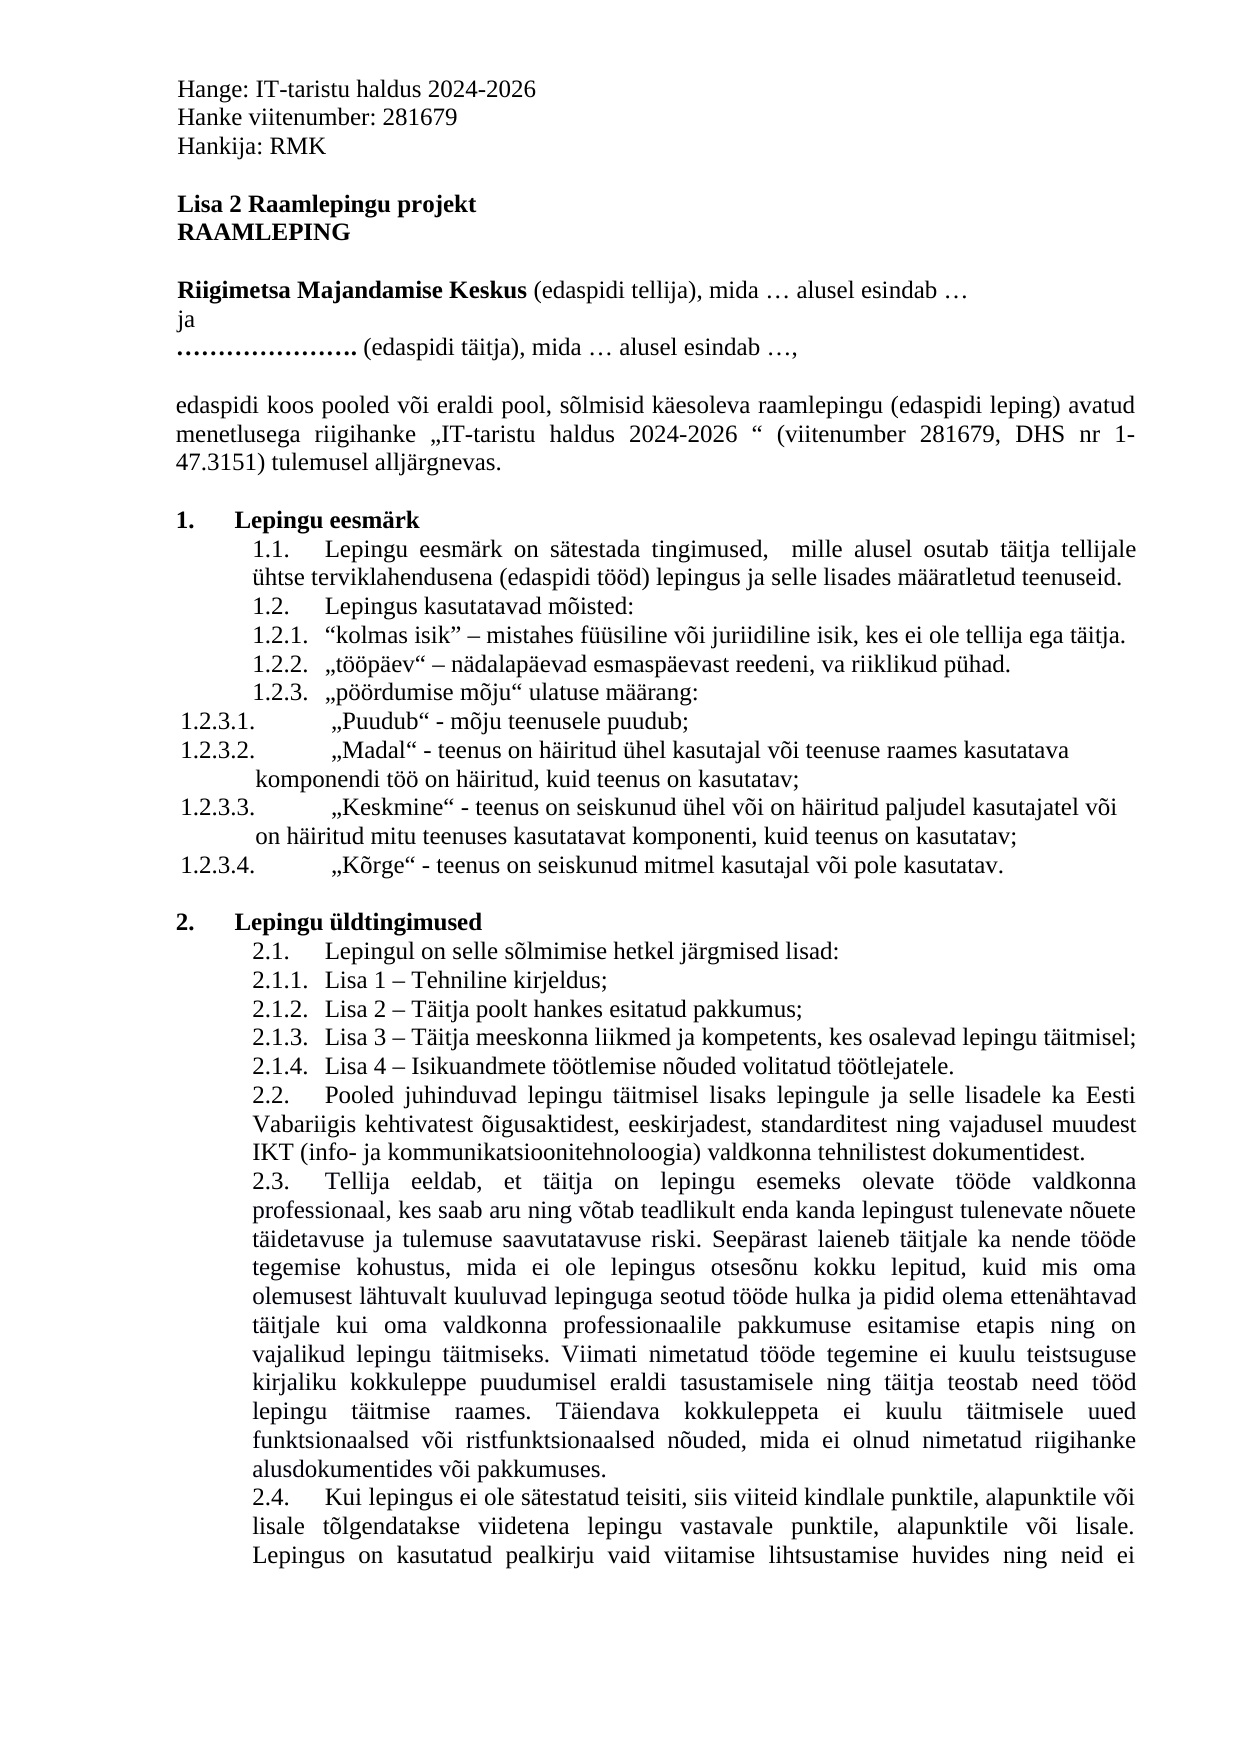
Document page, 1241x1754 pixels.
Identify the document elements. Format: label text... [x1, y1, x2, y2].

list “kolmas isik” – mistahes füüsiline või juriidiline isik, kes ei ole tellija ega täitja. [252, 620, 1137, 649]
list „tööpäev“ – nädalapäevad esmaspäevast reedeni, va riiklikud pühad. [252, 649, 1137, 677]
text edaspidi koos pooled või eraldi pool, sõlmisid käesoleva raamlepingu (edaspidi leping) avatud menetlusega riigihanke „IT-taristu haldus 2024-2026 “ (viitenumber 281679, DHS nr 1-47.3151) tulemusel alljärgnevas. [176, 390, 1136, 476]
text ja [177, 304, 1136, 332]
list Pooled juhinduvad lepingu täitmisel lisaks lepingule ja selle lisadele ka Eesti Vabariigis kehtivatest õigusaktidest, eeskirjadest, standarditest ning vajadusel muudest IKT (info- ja kommunikatsioonitehnoloogia) valdkonna tehnilistest dokumentidest. [252, 1080, 1137, 1166]
list Lisa 1 – Tehniline kirjeldus; [252, 965, 1137, 994]
list „Kõrge“ - teenus on seiskunud mitmel kasutajal või pole kasutatav. [180, 850, 1137, 879]
list Tellija eeldab, et täitja on lepingu esemeks olevate tööde valdkonna professionaal, kes saab aru ning võtab teadlikult enda kanda lepingust tulenevate nõuete täidetavuse ja tulemuse saavutatavuse riski. Seepärast laieneb täitjale ka nende tööde tegemise kohustus, mida ei ole lepingus otsesõnu kokku lepitud, kuid mis oma olemusest lähtuvalt kuuluvad lepinguga seotud tööde hulka ja pidid olema ettenähtavad täitjale kui oma valdkonna professionaalile pakkumuse esitamise etapis ning on vajalikud lepingu täitmiseks. Viimati nimetatud tööde tegemine ei kuulu teistsuguse kirjaliku kokkuleppe puudumisel eraldi tasustamisele ning täitja teostab need tööd lepingu täitmise raames. Täiendava kokkuleppeta ei kuulu täitmisele uued funktsionaalsed või ristfunktsionaalsed nõuded, mida ei olnud nimetatud riigihanke alusdokumentides või pakkumuses. [252, 1166, 1137, 1482]
list Lisa 4 – Isikuandmete töötlemise nõuded volitatud töötlejatele. [252, 1051, 1137, 1080]
subtitle Lepingu üldtingimused [176, 907, 1136, 936]
subtitle Lepingu eesmärk [176, 505, 1136, 534]
list Lepingul on selle sõlmimise hetkel järgmised lisad: [252, 936, 1137, 965]
list „Keskmine“ - teenus on seiskunud ühel või on häiritud paljudel kasutajatel või on häiritud mitu teenuses kasutatavat komponenti, kuid teenus on kasutatav; [180, 792, 1137, 850]
text …………………. (edaspidi täitja), mida … alusel esindab …, [176, 332, 1136, 361]
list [252, 1482, 1136, 1569]
list „Puudub“ - mõju teenusele puudub; [180, 706, 1137, 735]
list „Madal“ - teenus on häiritud ühel kasutajal või teenuse raames kasutatava komponendi töö on häiritud, kuid teenus on kasutatav; [180, 735, 1137, 792]
text Riigimetsa Majandamise Keskus (edaspidi tellija), mida … alusel esindab … [177, 275, 1136, 304]
text RAAMLEPING [177, 217, 1136, 246]
list Lepingu eesmärk on sätestada tingimused, mille alusel osutab täitja tellijale ühtse terviklahendusena (edaspidi tööd) lepingus ja selle lisades määratletud teenuseid. [252, 534, 1137, 591]
list „pöördumise mõju“ ulatuse määrang: [252, 677, 1137, 706]
list Lisa 2 – Täitja poolt hankes esitatud pakkumus; [252, 994, 1137, 1022]
list Lisa 3 – Täitja meeskonna liikmed ja kompetents, kes osalevad lepingu täitmisel; [252, 1022, 1137, 1051]
text Lisa 2 Raamlepingu projekt [177, 189, 1136, 217]
list Lepingus kasutatavad mõisted: [252, 591, 1137, 620]
